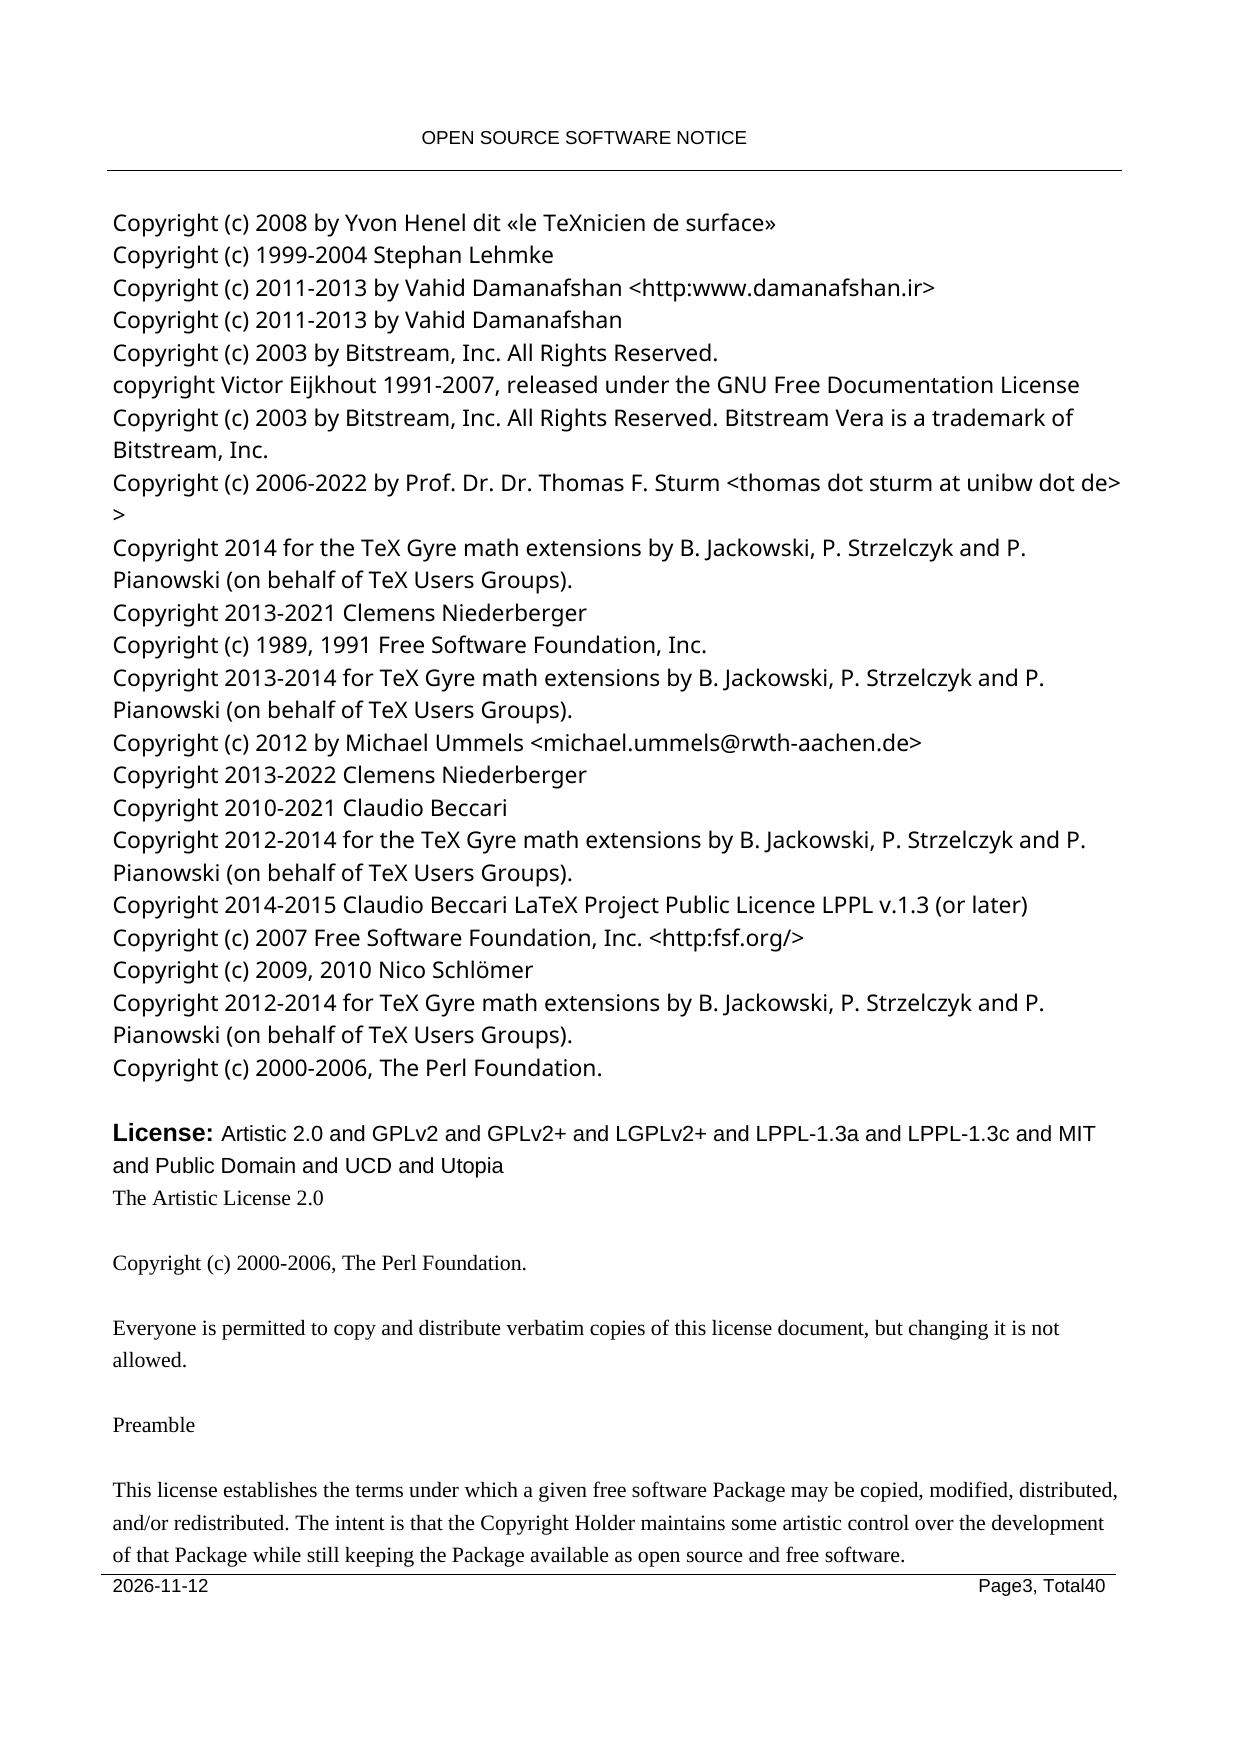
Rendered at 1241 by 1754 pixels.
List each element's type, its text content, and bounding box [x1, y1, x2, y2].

text License: Artistic 2.0 and GPLv2 and GPLv2+ and LGPLv2+ and LPPL-1.3a and LPPL-1.3c and MIT and Public Domain and UCD and Utopia [112, 1116, 1128, 1181]
text Everyone is permitted to copy and distribute verbatim copies of this license document, but changing it is not allowed. [112, 1311, 1128, 1376]
text The Artistic License 2.0 [112, 1181, 1128, 1214]
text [112, 206, 1128, 1116]
text Preamble [112, 1409, 1128, 1441]
text This license establishes the terms under which a given free software Package may be copied, modified, distributed, and/or redistributed. The intent is that the Copyright Holder maintains some artistic control over the development of that Package while still keeping the Package available as open source and free software. [112, 1474, 1128, 1571]
text Copyright (c) 2000-2006, The Perl Foundation. [112, 1246, 1128, 1279]
